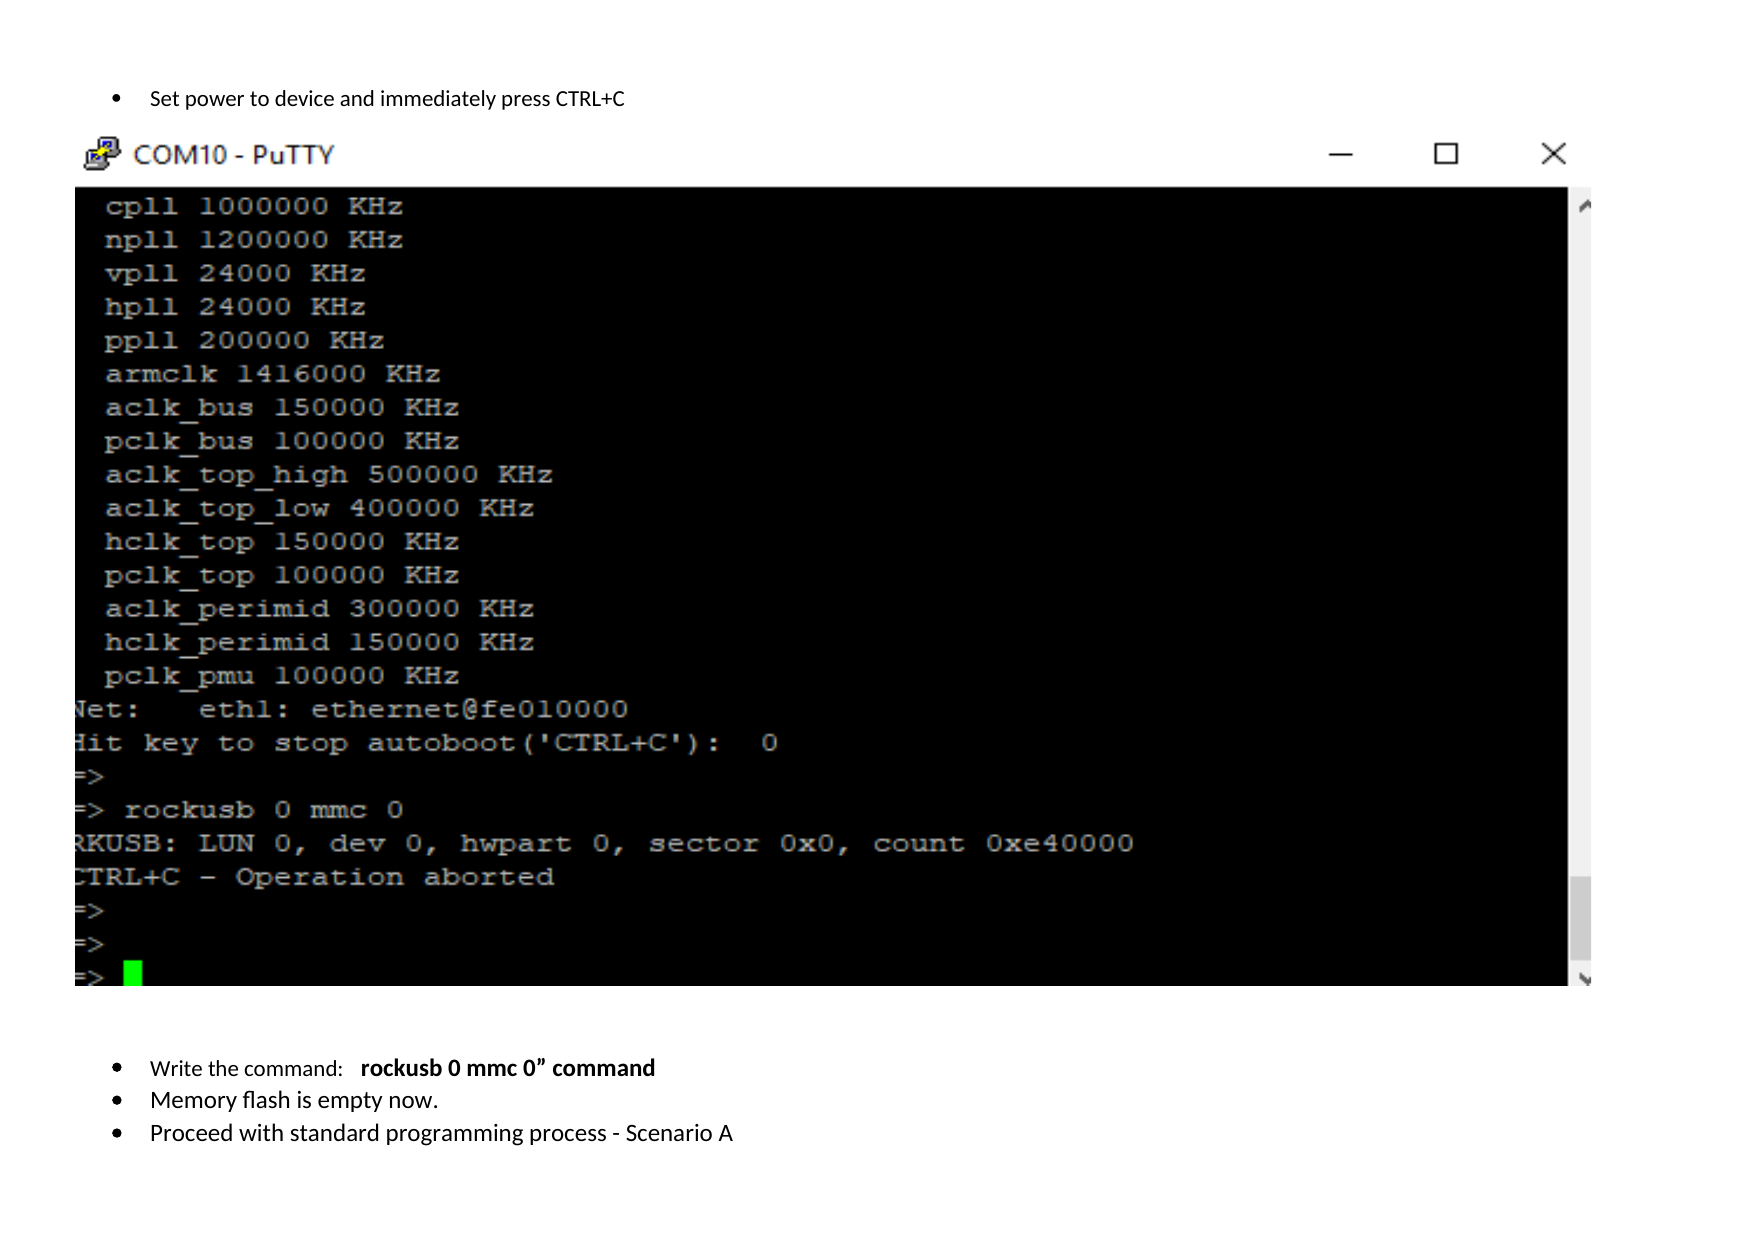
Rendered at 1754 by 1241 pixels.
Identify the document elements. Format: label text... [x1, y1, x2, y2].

picture [75, 131, 1592, 986]
list Set power to device and immediately press CTRL+C [112, 84, 1679, 112]
list Proceed with standard programming process - Scenario A [112, 1117, 1679, 1148]
list Memory flash is empty now. [112, 1084, 1679, 1115]
list Write the command: rockusb 0 mmc 0” command [112, 1052, 1679, 1082]
